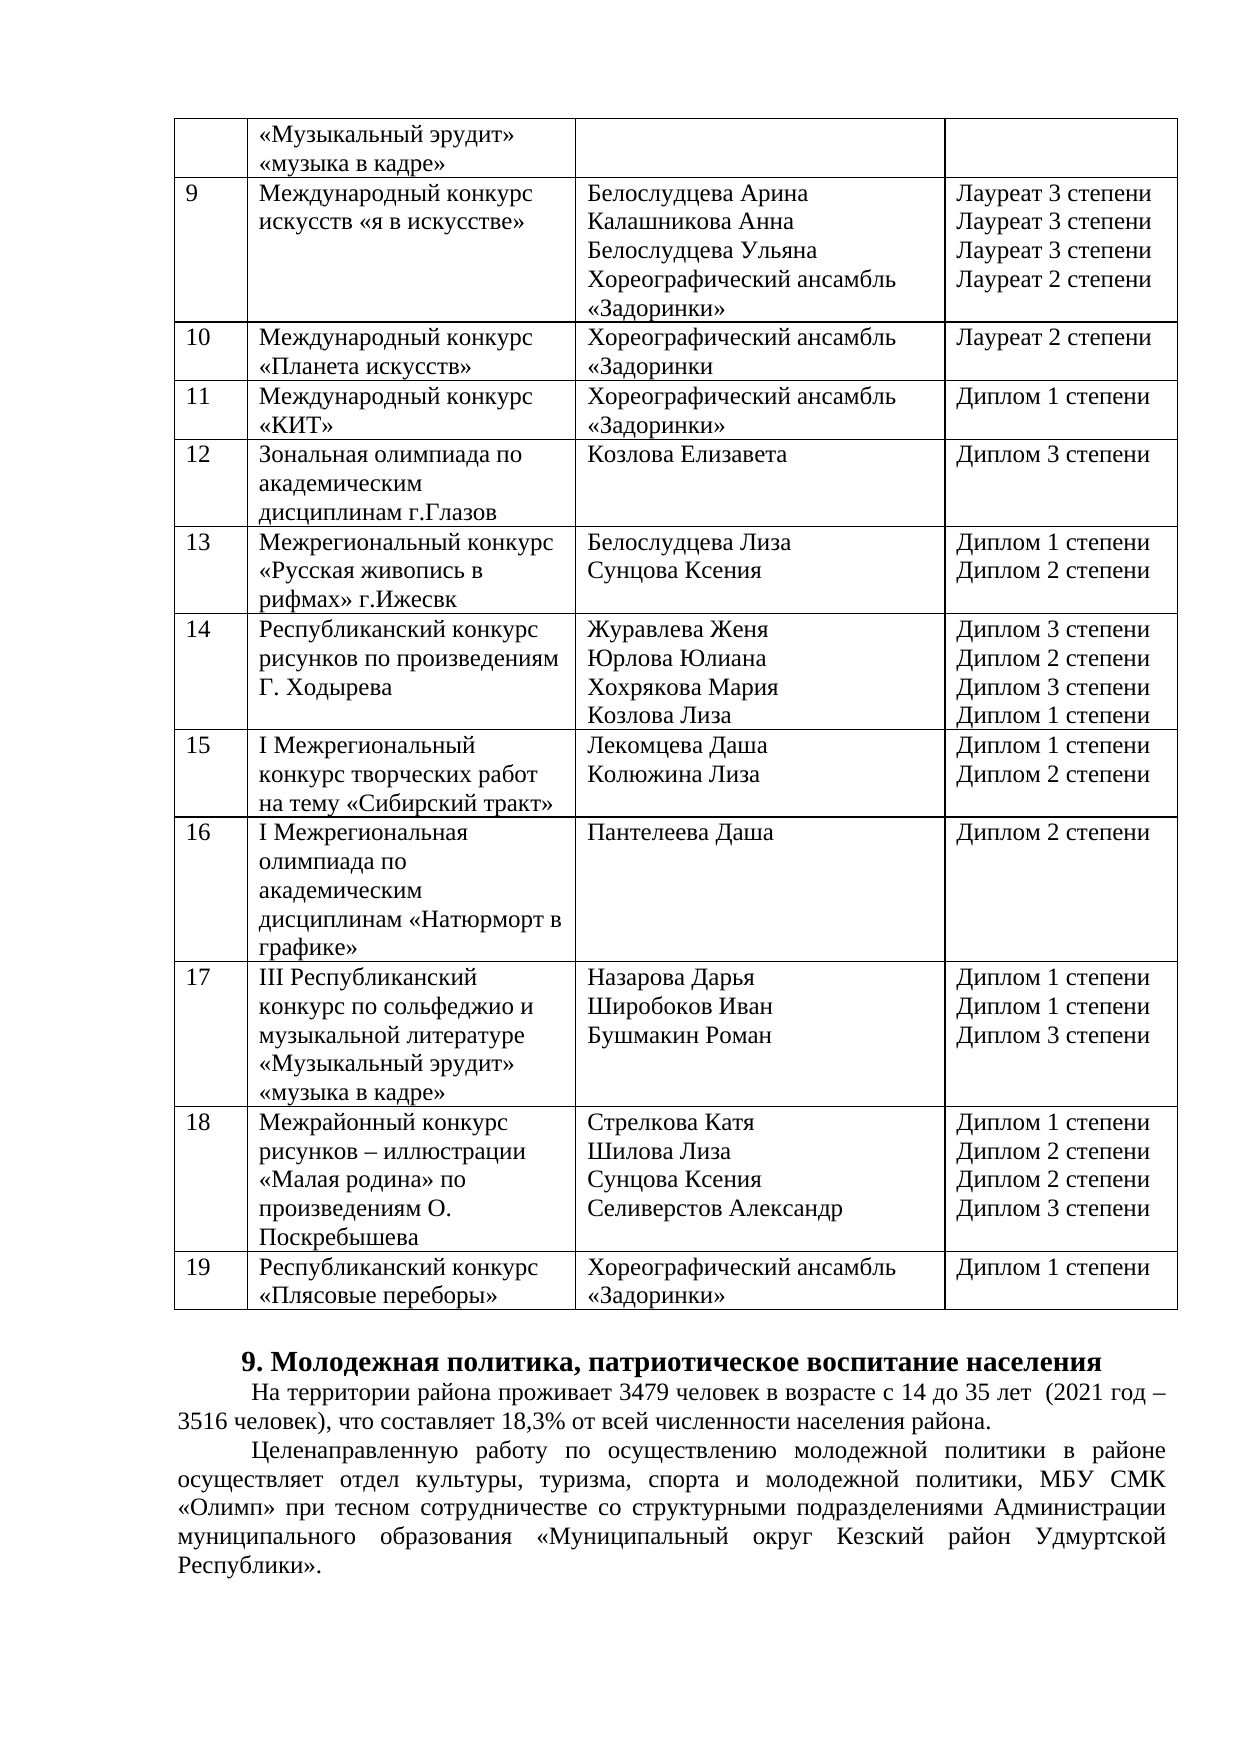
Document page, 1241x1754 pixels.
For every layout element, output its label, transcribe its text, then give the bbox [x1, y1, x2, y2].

table_cell Назарова Дарья Широбоков Иван Бушмакин Роман [576, 962, 944, 1106]
text 9. Молодежная политика, патриотическое воспитание населения [177, 1344, 1167, 1377]
table_cell Республиканский конкурс рисунков по произведениям Г. Ходырева [248, 614, 575, 729]
table_cell 18 [175, 1107, 247, 1251]
table_cell Диплом 1 степени Диплом 1 степени Диплом 3 степени [946, 962, 1177, 1106]
table_cell Пантелеева Даша [576, 818, 944, 961]
table_cell 12 [175, 440, 247, 526]
table_cell Диплом 1 степени Диплом 2 степени Диплом 2 степени Диплом 3 степени [946, 1107, 1177, 1251]
table_cell III Республиканский конкурс по сольфеджио и музыкальной литературе «Музыкальный эрудит» «музыка в кадре» [248, 962, 575, 1106]
table_cell Международный конкурс «КИТ» [248, 381, 575, 438]
table_cell Белослудцева Арина Калашникова Анна Белослудцева Ульяна Хореографический ансамбль «Задоринки» [576, 178, 944, 321]
table_cell Межрегиональный конкурс «Русская живопись в рифмах» г.Ижесвк [248, 527, 575, 613]
table_cell Республиканский конкурс «Плясовые переборы» [248, 1252, 575, 1309]
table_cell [576, 119, 944, 177]
table_cell Международный конкурс искусств «я в искусстве» [248, 178, 575, 321]
table_cell Хореографический ансамбль «Задоринки» [576, 1252, 944, 1309]
table_cell 19 [175, 1252, 247, 1309]
table_cell Диплом 1 степени Диплом 2 степени [946, 527, 1177, 613]
table_cell Белослудцева Лиза Сунцова Ксения [576, 527, 944, 613]
table_cell Международный конкурс «Планета искусств» [248, 323, 575, 380]
table_cell Журавлева Женя Юрлова Юлиана Хохрякова Мария Козлова Лиза [576, 614, 944, 729]
table_cell Стрелкова Катя Шилова Лиза Сунцова Ксения Селиверстов Александр [576, 1107, 944, 1251]
table_cell 10 [175, 323, 247, 380]
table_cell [946, 119, 1177, 177]
table_cell Диплом 1 степени [946, 1252, 1177, 1309]
table_cell Диплом 3 степени [946, 440, 1177, 526]
table_cell Диплом 3 степени Диплом 2 степени Диплом 3 степени Диплом 1 степени [946, 614, 1177, 729]
table_cell 17 [175, 962, 247, 1106]
table_cell Диплом 1 степени [946, 381, 1177, 438]
table_cell 16 [175, 818, 247, 961]
text На территории района проживает 3479 человек в возрасте с 14 до 35 лет (2021 год – 3516 человек), что составляет 18,3% от всей численности населения района. [177, 1377, 1167, 1435]
table_cell 15 [175, 730, 247, 816]
table_cell Лауреат 3 степени Лауреат 3 степени Лауреат 3 степени Лауреат 2 степени [946, 178, 1177, 321]
table_cell Диплом 1 степени Диплом 2 степени [946, 730, 1177, 816]
table_cell 11 [175, 381, 247, 438]
table_cell Диплом 2 степени [946, 818, 1177, 961]
table_cell Хореографический ансамбль «Задоринки» [576, 381, 944, 438]
table_cell Хореографический ансамбль «Задоринки [576, 323, 944, 380]
table_cell Лекомцева Даша Колюжина Лиза [576, 730, 944, 816]
table_cell 14 [175, 614, 247, 729]
table_cell 9 [175, 178, 247, 321]
table_cell Зональная олимпиада по академическим дисциплинам г.Глазов [248, 440, 575, 526]
text Целенаправленную работу по осуществлению молодежной политики в районе осуществляет отдел культуры, туризма, спорта и молодежной политики, МБУ СМК «Олимп» при тесном сотрудничестве со структурными подразделениями Администрации муниципального образования «Муниципальный округ Кезский район Удмуртской Республики». [177, 1435, 1167, 1579]
table_cell Козлова Елизавета [576, 440, 944, 526]
table_cell I Межрегиональная олимпиада по академическим дисциплинам «Натюрморт в графике» [248, 818, 575, 961]
table_cell I Межрегиональный конкурс творческих работ на тему «Сибирский тракт» [248, 730, 575, 816]
table_cell Лауреат 2 степени [946, 323, 1177, 380]
table_cell 13 [175, 527, 247, 613]
table_cell 8. [175, 119, 247, 177]
table_cell Межрайонный конкурс рисунков – иллюстрации «Малая родина» по произведениям О. Поскребышева [248, 1107, 575, 1251]
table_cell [248, 119, 575, 177]
